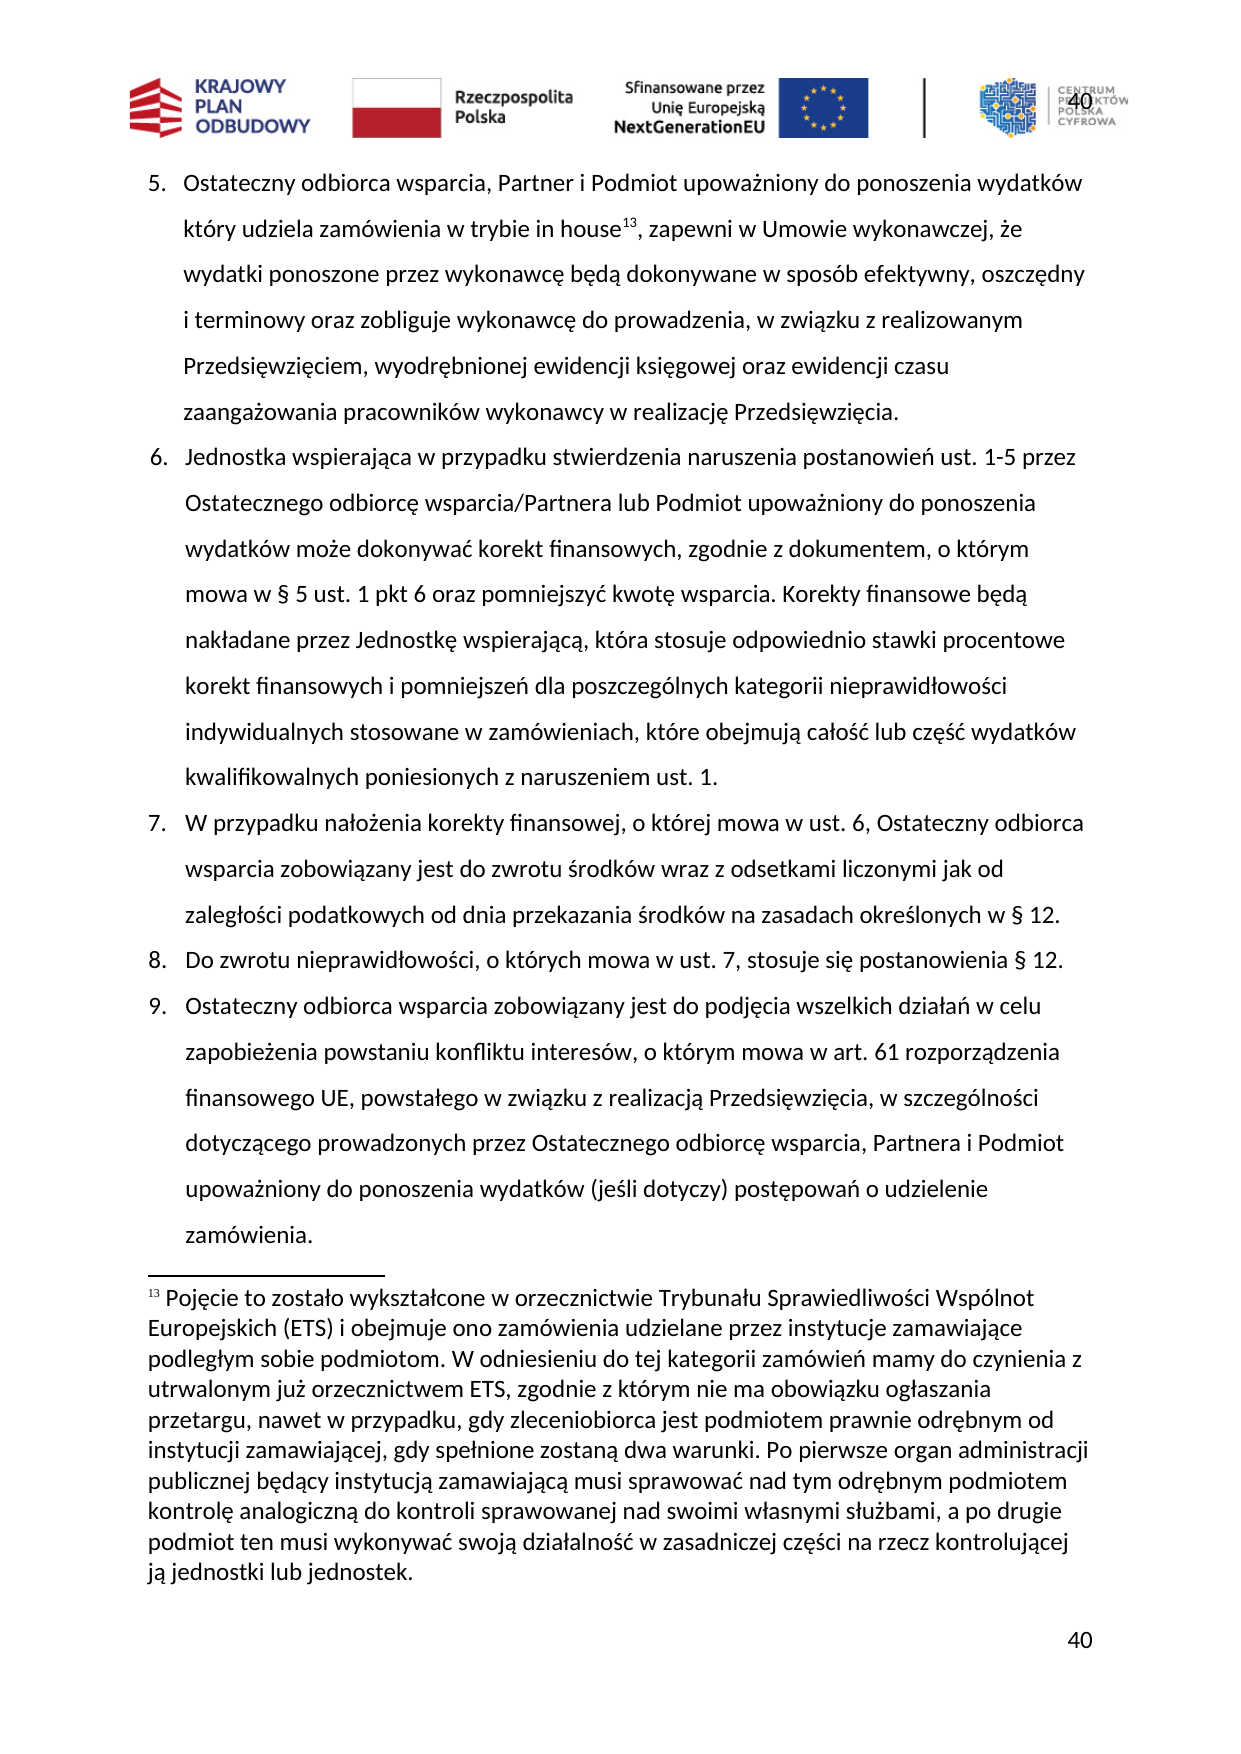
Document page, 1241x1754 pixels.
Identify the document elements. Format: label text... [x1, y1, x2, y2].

list Jednostka wspierająca w przypadku stwierdzenia naruszenia postanowień ust. 1-5 przez Ostatecznego odbiorcę wsparcia/Partnera lub Podmiot upoważniony do ponoszenia wydatków może dokonywać korekt finansowych, zgodnie z dokumentem, o którym mowa w § 5 ust. 1 pkt 6 oraz pomniejszyć kwotę wsparcia. Korekty finansowe będą nakładane przez Jednostkę wspierającą, która stosuje odpowiednio stawki procentowe korekt finansowych i pomniejszeń dla poszczególnych kategorii nieprawidłowości indywidualnych stosowane w zamówieniach, które obejmują całość lub część wydatków kwalifikowalnych poniesionych z naruszeniem ust. 1. [149, 441, 1092, 792]
list W przypadku nałożenia korekty finansowej, o której mowa w ust. 6, Ostateczny odbiorca wsparcia zobowiązany jest do zwrotu środków wraz z odsetkami liczonymi jak od zaległości podatkowych od dnia przekazania środków na zasadach określonych w § 12. [148, 807, 1092, 929]
list Do zwrotu nieprawidłowości, o których mowa w ust. 7, stosuje się postanowienia § 12. [148, 944, 1092, 975]
picture [129, 78, 1129, 138]
list Ostateczny odbiorca wsparcia zobowiązany jest do podjęcia wszelkich działań w celu zapobieżenia powstaniu konfliktu interesów, o którym mowa w art. 61 rozporządzenia finansowego UE, powstałego w związku z realizacją Przedsięwzięcia, w szczególności dotyczącego prowadzonych przez Ostatecznego odbiorcę wsparcia, Partnera i Podmiot upoważniony do ponoszenia wydatków (jeśli dotyczy) postępowań o udzielenie zamówienia. [148, 990, 1092, 1249]
list Ostateczny odbiorca wsparcia, Partner i Podmiot upoważniony do ponoszenia wydatków który udziela zamówienia w trybie in house, zapewni w Umowie wykonawczej, że wydatki ponoszone przez wykonawcę będą dokonywane w sposób efektywny, oszczędny i terminowy oraz zobliguje wykonawcę do prowadzenia, w związku z realizowanym Przedsięwzięciem, wyodrębnionej ewidencji księgowej oraz ewidencji czasu zaangażowania pracowników wykonawcy w realizację Przedsięwzięcia. [148, 167, 1092, 426]
